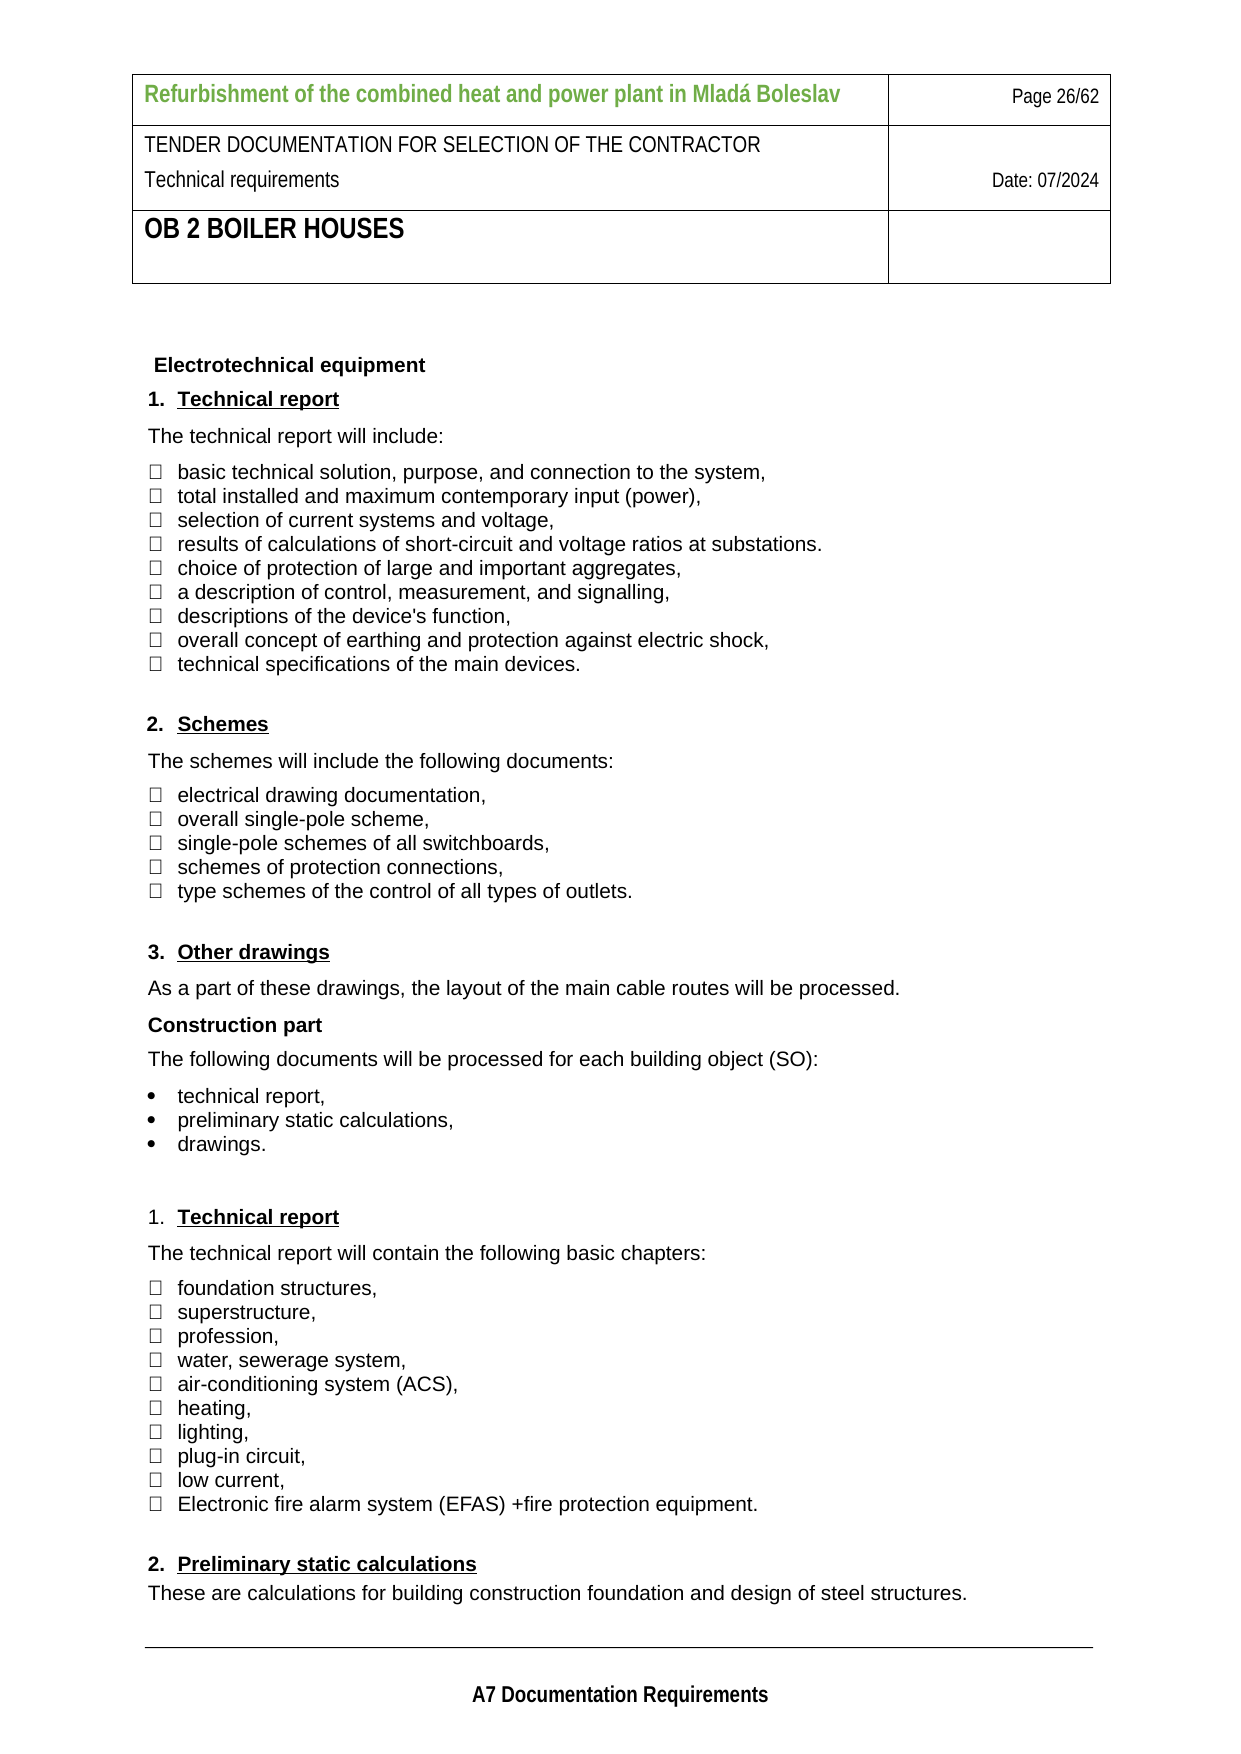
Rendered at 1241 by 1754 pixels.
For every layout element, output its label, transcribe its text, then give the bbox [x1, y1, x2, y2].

list heating, [148, 1396, 1093, 1419]
list preliminary static calculations, [148, 1108, 1021, 1132]
text The technical report will contain the following basic chapters: [148, 1241, 1093, 1265]
list total installed and maximum contemporary input (power), [148, 484, 1093, 508]
list drawings. [148, 1132, 1021, 1156]
list Technical report [148, 1205, 1021, 1229]
list Schemes [146, 712, 1021, 736]
text Construction part [148, 1012, 1093, 1036]
list choice of protection of large and important aggregates, [148, 556, 1093, 580]
list single-pole schemes of all switchboards, [148, 831, 1093, 855]
text Electrotechnical equipment [148, 352, 1093, 376]
list technical report, [148, 1083, 1021, 1108]
list type schemes of the control of all types of outlets. [148, 879, 1093, 903]
list overall single-pole scheme, [148, 807, 1093, 831]
list overall concept of earthing and protection against electric shock, [148, 628, 1093, 652]
list schemes of protection connections, [148, 855, 1093, 879]
list results of calculations of short-circuit and voltage ratios at substations. [148, 532, 1093, 556]
list plug-in circuit, [148, 1443, 1093, 1467]
list lighting, [148, 1419, 1093, 1443]
list superstructure, [148, 1300, 1093, 1324]
list air-conditioning system (ACS), [148, 1372, 1093, 1396]
list foundation structures, [148, 1276, 1093, 1300]
list electrical drawing documentation, [148, 783, 1093, 807]
list Preliminary static calculations [148, 1552, 1021, 1576]
list low current, [148, 1467, 1093, 1491]
text The following documents will be processed for each building object (SO): [148, 1047, 1093, 1071]
list Electronic fire alarm system (EFAS) +fire protection equipment. [148, 1491, 1093, 1515]
list Technical report [148, 387, 1021, 411]
text As a part of these drawings, the layout of the main cable routes will be processed. [148, 976, 1093, 1000]
list technical specifications of the main devices. [148, 652, 1093, 676]
list basic technical solution, purpose, and connection to the system, [148, 460, 1093, 484]
list selection of current systems and voltage, [148, 508, 1093, 532]
list a description of control, measurement, and signalling, [148, 580, 1093, 604]
text The technical report will include: [148, 423, 1021, 447]
list water, sewerage system, [148, 1348, 1093, 1372]
list Other drawings [148, 939, 1021, 963]
text These are calculations for building construction foundation and design of steel structures. [148, 1581, 1093, 1604]
text The schemes will include the following documents: [148, 748, 1093, 772]
list descriptions of the device's function, [148, 604, 1093, 628]
list profession, [148, 1324, 1093, 1348]
